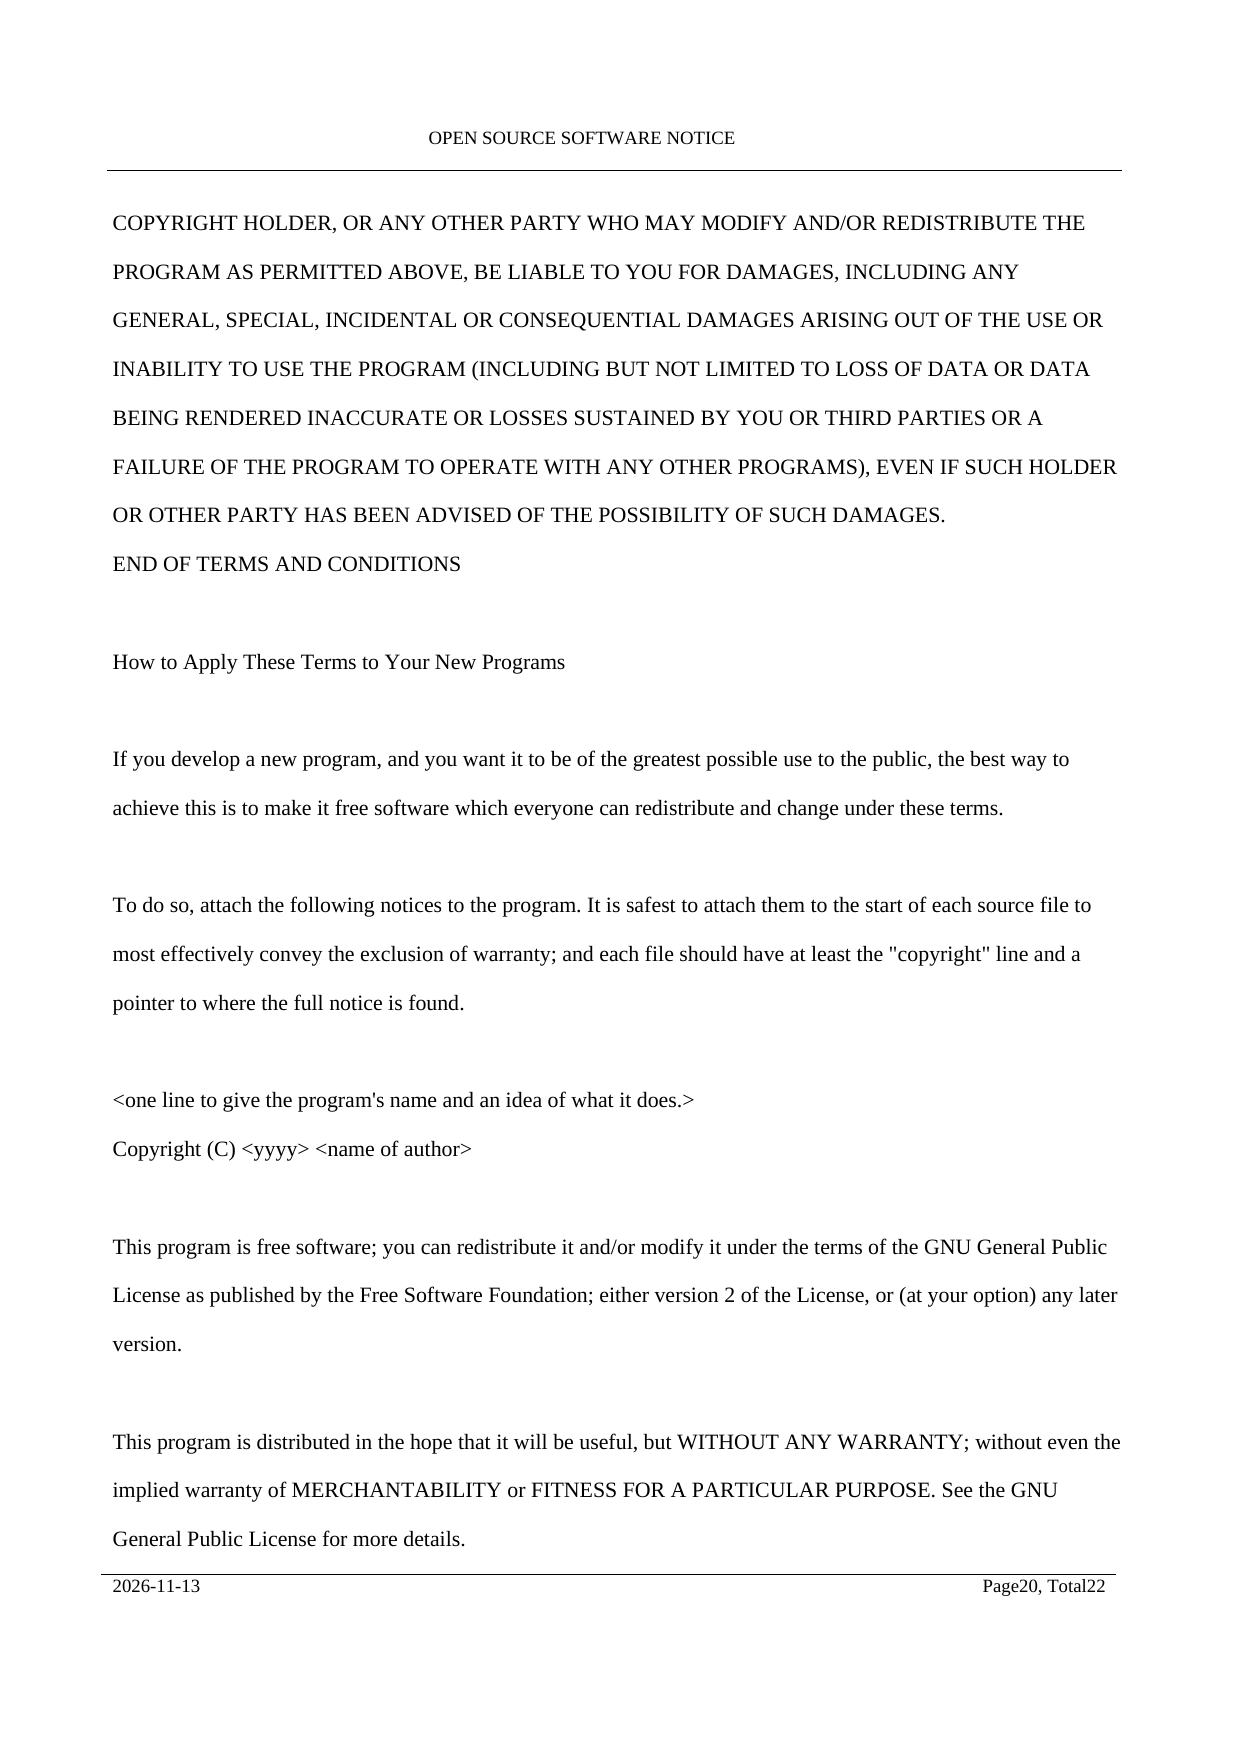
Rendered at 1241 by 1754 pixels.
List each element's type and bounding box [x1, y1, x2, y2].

text [112, 206, 1128, 1555]
